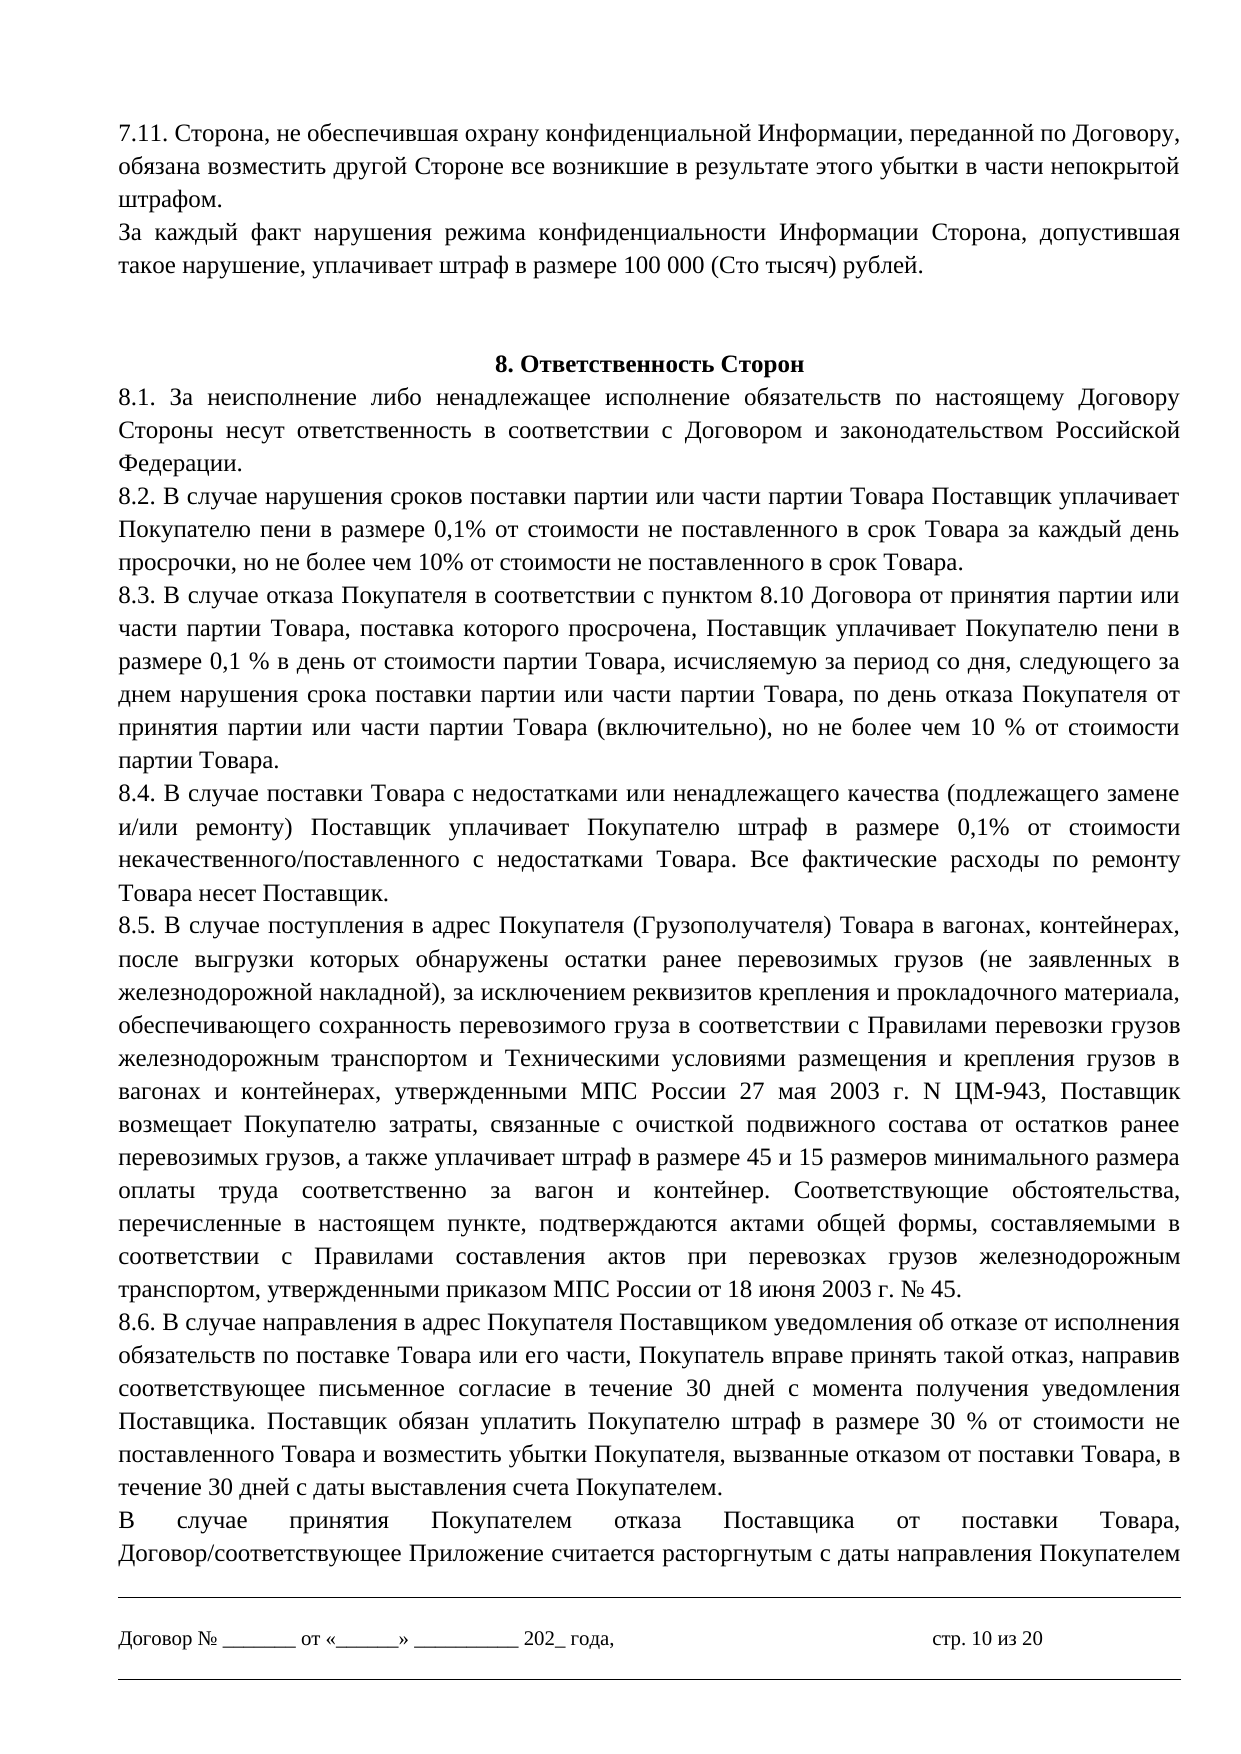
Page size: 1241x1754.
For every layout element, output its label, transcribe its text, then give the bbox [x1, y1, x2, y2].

text 8. Ответственность Сторон [118, 349, 1181, 378]
text 8.3. В случае отказа Покупателя в соответствии с пунктом 8.10 Договора от принятия партии или части партии Товара, поставка которого просрочена, Поставщик уплачивает Покупателю пени в размере 0,1 % в день от стоимости партии Товара, исчисляемую за период со дня, следующего за днем нарушения срока поставки партии или части партии Товара, по день отказа Покупателя от принятия партии или части партии Товара (включительно), но не более чем 10 % от стоимости партии Товара. [118, 580, 1181, 774]
text 7.11. Сторона, не обеспечившая охрану конфиденциальной Информации, переданной по Договору, обязана возместить другой Стороне все возникшие в результате этого убытки в части непокрытой штрафом. [118, 118, 1181, 213]
text 8.5. В случае поступления в адрес Покупателя (Грузополучателя) Товара в вагонах, контейнерах, после выгрузки которых обнаружены остатки ранее перевозимых грузов (не заявленных в железнодорожной накладной), за исключением реквизитов крепления и прокладочного материала, обеспечивающего сохранность перевозимого груза в соответствии с Правилами перевозки грузов железнодорожным транспортом и Техническими условиями размещения и крепления грузов в вагонах и контейнерах, утвержденными МПС России 27 мая . N ЦМ-943, Поставщик возмещает Покупателю затраты, связанные с очисткой подвижного состава от остатков ранее перевозимых грузов, а также уплачивает штраф в размере 45 и 15 размеров минимального размера оплаты труда соответственно за вагон и контейнер. Соответствующие обстоятельства, перечисленные в настоящем пункте, подтверждаются актами общей формы, составляемыми в соответствии с Правилами составления актов при перевозках грузов железнодорожным транспортом, утвержденными приказом МПС России от 18 июня . № 45. [118, 911, 1181, 1303]
text 8.4. В случае поставки Товара с недостатками или ненадлежащего качества (подлежащего замене и/или ремонту) Поставщик уплачивает Покупателю штраф в размере 0,1% от стоимости некачественного/поставленного с недостатками Товара. Все фактические расходы по ремонту Товара несет Поставщик. [118, 778, 1181, 906]
text 8.6. В случае направления в адрес Покупателя Поставщиком уведомления об отказе от исполнения обязательств по поставке Товара или его части, Покупатель вправе принять такой отказ, направив соответствующее письменное согласие в течение 30 дней с момента получения уведомления Поставщика. Поставщик обязан уплатить Покупателю штраф в размере 30 % от стоимости не поставленного Товара и возместить убытки Покупателя, вызванные отказом от поставки Товара, в течение 30 дней с даты выставления счета Покупателем. [118, 1307, 1181, 1501]
text 8.2. В случае нарушения сроков поставки партии или части партии Товара Поставщик уплачивает Покупателю пени в размере 0,1% от стоимости не поставленного в срок Товара за каждый день просрочки, но не более чем 10% от стоимости не поставленного в срок Товара. [118, 481, 1181, 576]
text 8.1. За неисполнение либо ненадлежащее исполнение обязательств по настоящему Договору Стороны несут ответственность в соответствии с Договором и законодательством Российской Федерации. [118, 382, 1181, 477]
text За каждый факт нарушения режима конфиденциальности Информации Сторона, допустившая такое нарушение, уплачивает штраф в размере 100 000 (Сто тысяч) рублей. [118, 217, 1181, 279]
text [118, 1505, 1181, 1567]
